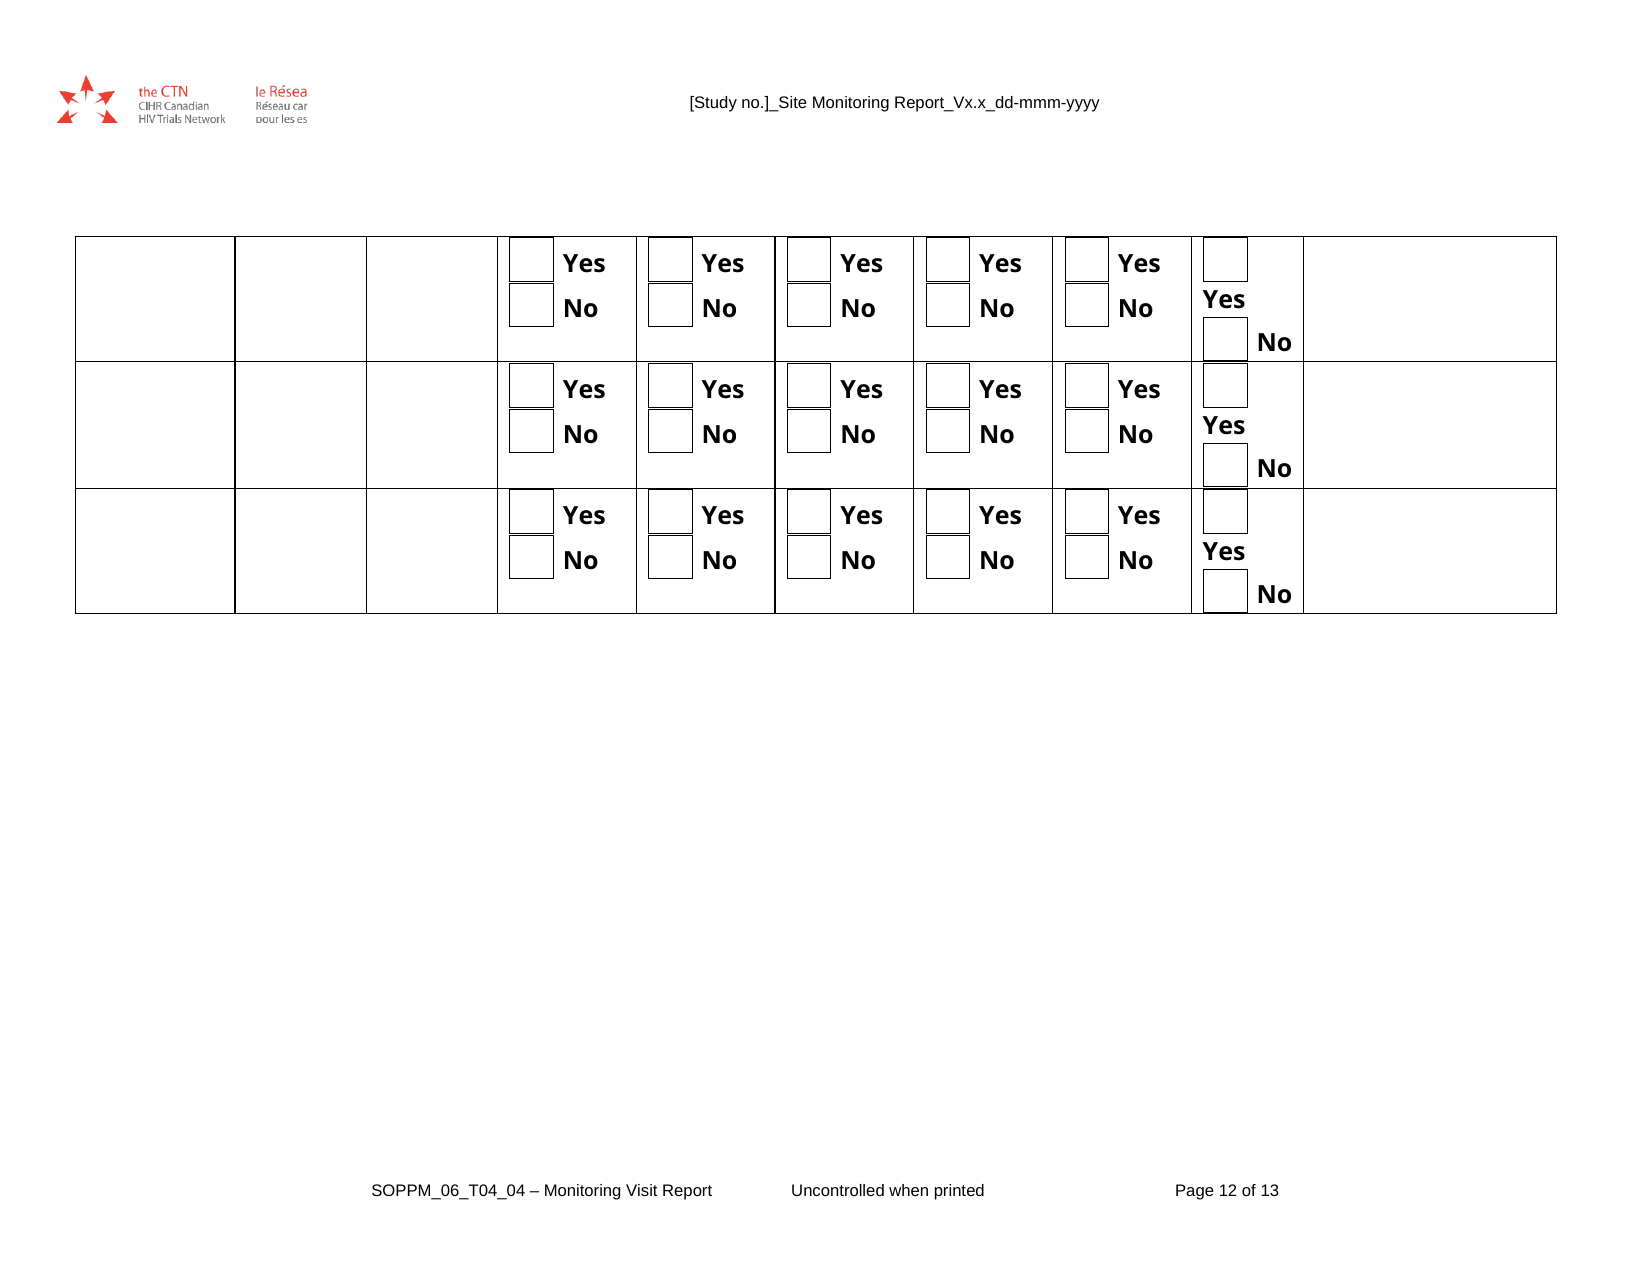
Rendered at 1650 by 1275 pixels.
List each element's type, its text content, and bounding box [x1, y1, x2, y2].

table_cell [1304, 362, 1556, 487]
table_cell [367, 237, 497, 361]
table_cell [1304, 237, 1556, 361]
table_cell Yes No [637, 489, 774, 613]
table_cell [1304, 489, 1556, 613]
table_cell Yes No [498, 489, 636, 613]
table_cell [367, 489, 497, 613]
table_cell Yes No [498, 237, 636, 361]
table_cell Yes No [1192, 489, 1303, 613]
table_cell [76, 362, 234, 487]
table_cell Yes No [776, 489, 913, 613]
table_cell Yes No [914, 237, 1052, 361]
table_cell Yes No [1053, 237, 1191, 361]
table_cell [367, 362, 497, 487]
table_cell Yes No [776, 362, 913, 487]
table_cell Yes No [914, 489, 1052, 613]
table_cell [76, 489, 234, 613]
table_cell Yes No [498, 362, 636, 487]
table_cell Yes No [1192, 237, 1303, 361]
table_cell Yes No [637, 237, 774, 361]
table_cell Yes No [1053, 362, 1191, 487]
table_cell [236, 362, 366, 487]
table_cell Yes No [1192, 362, 1303, 487]
table_cell Yes No [1053, 489, 1191, 613]
table_cell Yes No [637, 362, 774, 487]
table_cell Yes No [914, 362, 1052, 487]
table_cell [236, 237, 366, 361]
table_cell [76, 237, 234, 361]
table_cell Yes No [776, 237, 913, 361]
table_cell [236, 489, 366, 613]
